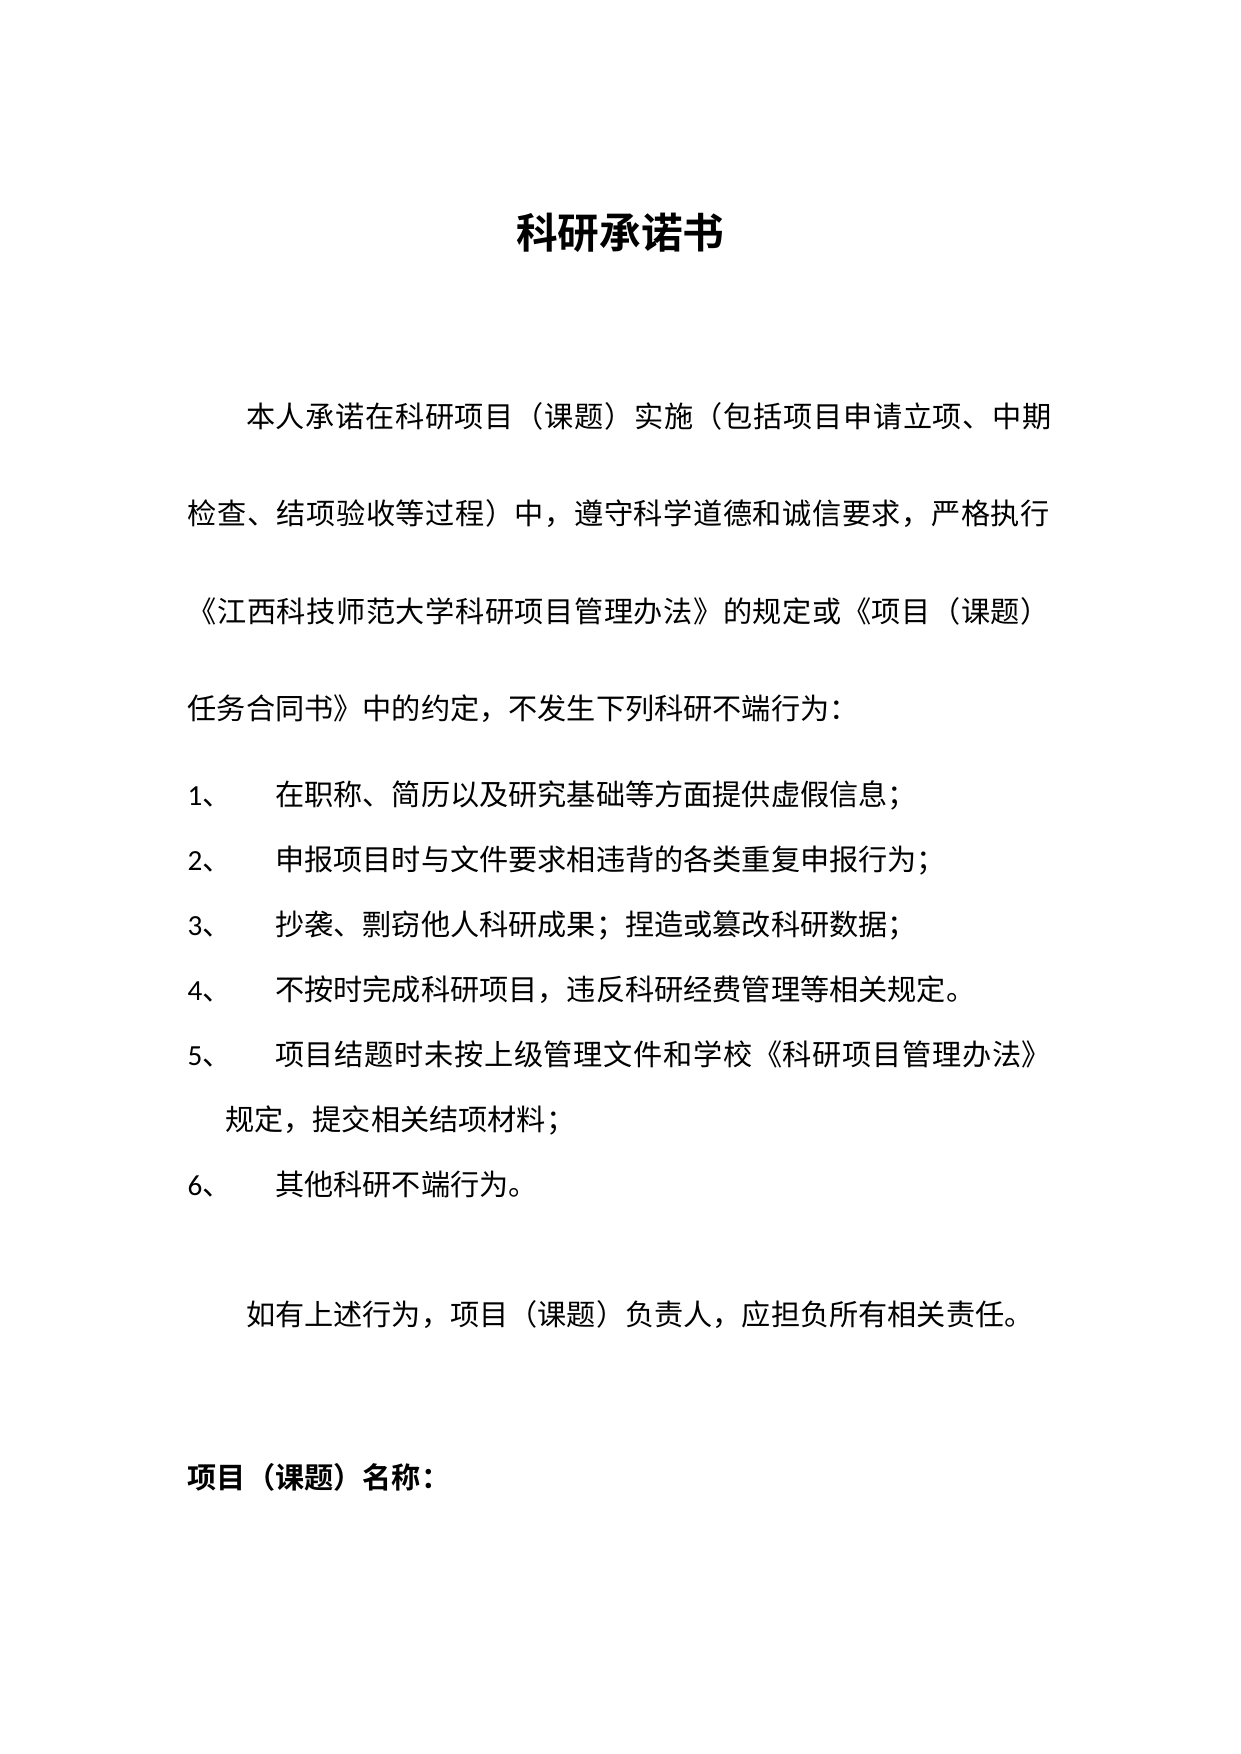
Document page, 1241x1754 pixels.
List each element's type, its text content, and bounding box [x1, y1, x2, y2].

list 项目结题时未按上级管理文件和学校《科研项目管理办法》规定，提交相关结项材料； [187, 1020, 1053, 1150]
list 申报项目时与文件要求相违背的各类重复申报行为； [187, 825, 1053, 890]
text 项目（课题）名称： [187, 1443, 1053, 1508]
text 如有上述行为，项目（课题）负责人，应担负所有相关责任。 [187, 1280, 1053, 1345]
text 本人承诺在科研项目（课题）实施（包括项目申请立项、中期检查、结项验收等过程）中，遵守科学道德和诚信要求，严格执行《江西科技师范大学科研项目管理办法》的规定或《项目（课题）任务合同书》中的约定，不发生下列科研不端行为： [187, 382, 1053, 739]
list 其他科研不端行为。 [187, 1150, 1053, 1215]
list 抄袭、剽窃他人科研成果；捏造或篡改科研数据； [187, 890, 1053, 955]
list 不按时完成科研项目，违反科研经费管理等相关规定。 [187, 955, 1053, 1020]
list 在职称、简历以及研究基础等方面提供虚假信息； [187, 760, 1053, 825]
subtitle 科研承诺书 [187, 197, 1053, 262]
